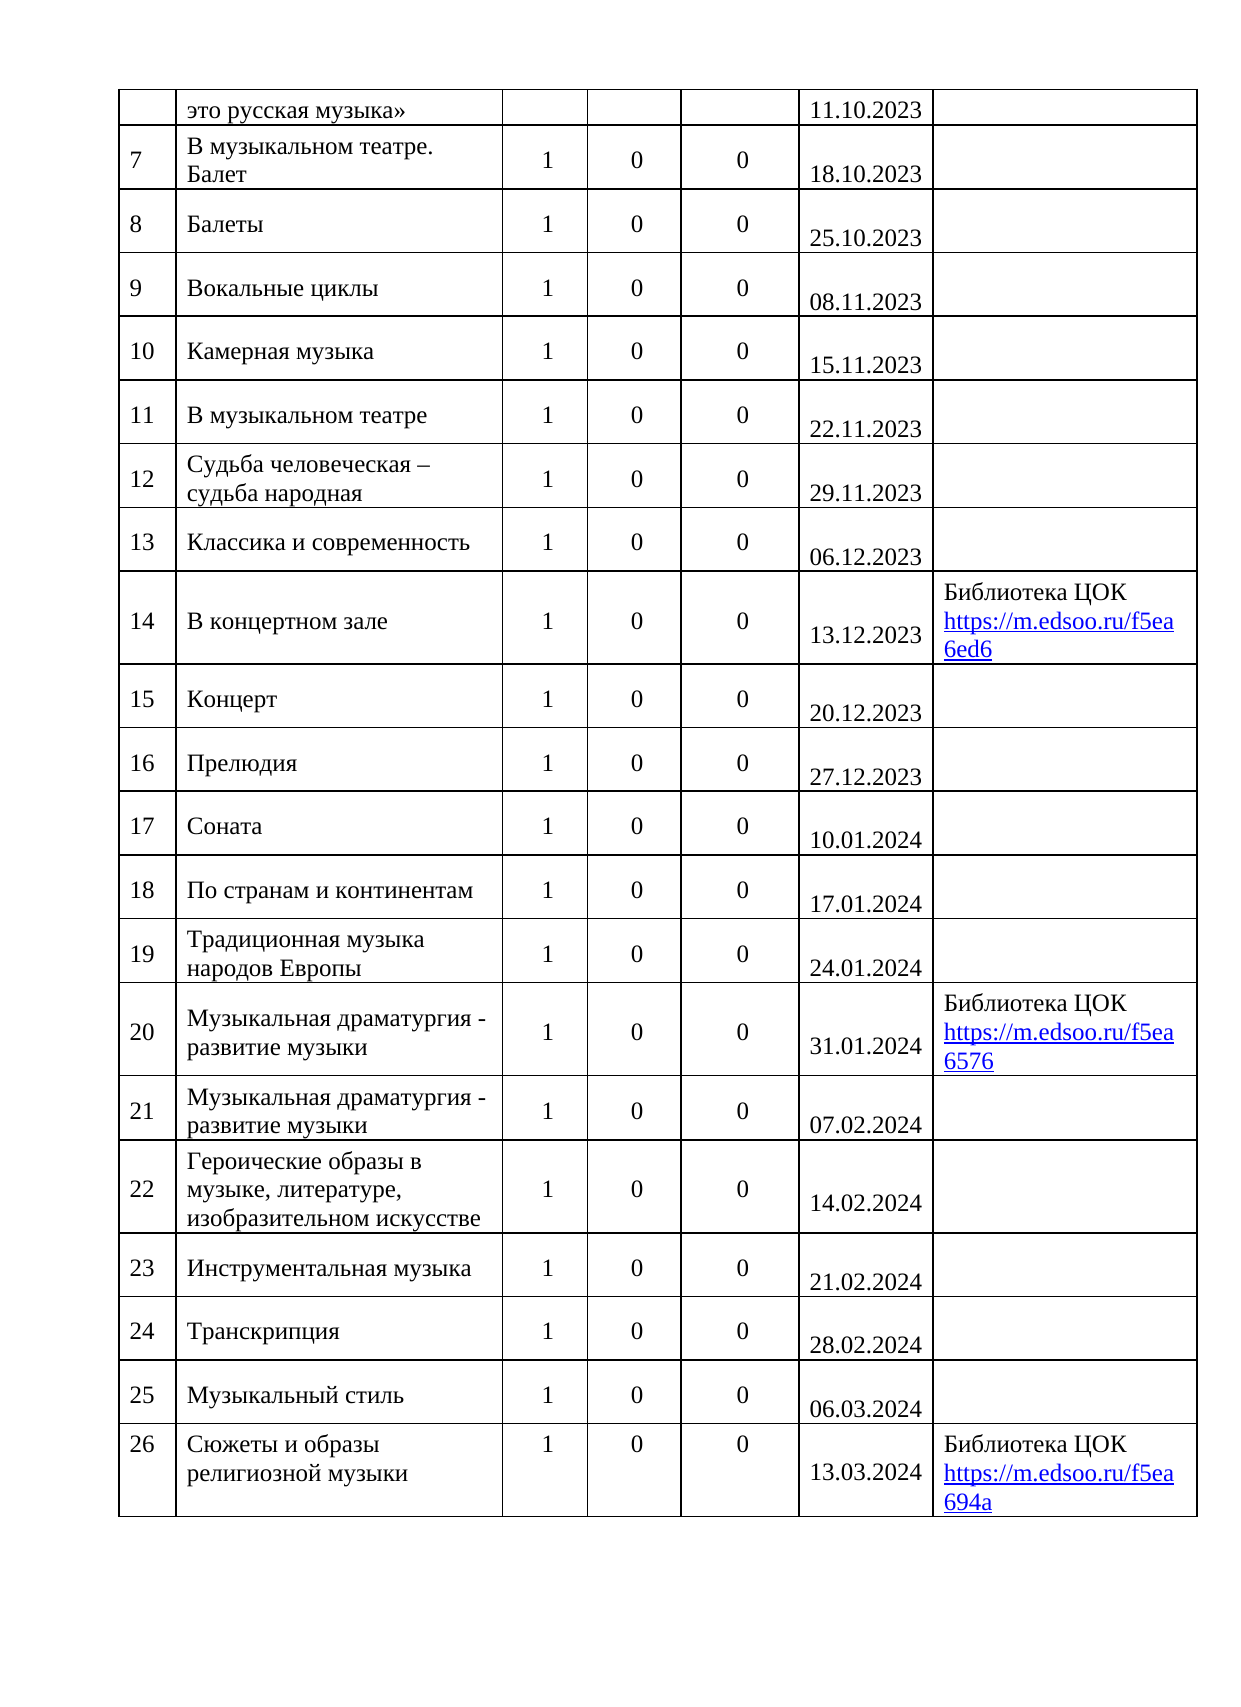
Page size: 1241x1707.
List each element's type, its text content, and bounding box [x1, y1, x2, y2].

table_cell 29.11.2023 [800, 444, 932, 507]
table_cell 24.01.2024 [800, 919, 932, 982]
table_cell [934, 919, 1196, 982]
table_cell 16 [120, 728, 175, 790]
table_cell 0 [682, 665, 798, 727]
table_cell Камерная музыка [177, 317, 502, 379]
table_cell 0 [588, 317, 680, 379]
table_cell Традиционная музыка народов Европы [177, 919, 502, 982]
table_cell 19 [120, 919, 175, 982]
table_cell 0 [588, 253, 680, 315]
table_cell [934, 856, 1196, 917]
table_cell 0 [588, 126, 680, 188]
table_cell 06.12.2023 [800, 508, 932, 570]
table_cell 18.10.2023 [800, 126, 932, 188]
table_cell В концертном зале [177, 572, 502, 663]
table_cell Библиотека ЦОК https://m.edsoo.ru/f5ea6576 [934, 983, 1196, 1075]
table_cell 18 [120, 856, 175, 917]
table_cell 24 [120, 1297, 175, 1359]
table_cell 25 [120, 1361, 175, 1423]
table_cell 0 [588, 381, 680, 442]
table_cell 1 [503, 1141, 587, 1232]
table_cell 0 [588, 856, 680, 917]
table_cell 07.02.2024 [800, 1076, 932, 1139]
table_cell 0 [682, 444, 798, 507]
table_cell Героические образы в музыке, литературе, изобразительном искусстве [177, 1141, 502, 1232]
table_cell 31.01.2024 [800, 983, 932, 1075]
table_cell [934, 1297, 1196, 1359]
table_cell 1 [503, 444, 587, 507]
table_cell 1 [503, 508, 587, 570]
table_cell 1 [503, 253, 587, 315]
table_cell 0 [682, 381, 798, 442]
table_cell 1 [503, 665, 587, 727]
table_cell 0 [588, 1361, 680, 1423]
table_cell 0 [588, 728, 680, 790]
table_cell Судьба человеческая – судьба народная [177, 444, 502, 507]
table_cell [934, 665, 1196, 727]
table_cell 17 [120, 792, 175, 854]
table_cell [934, 1141, 1196, 1232]
table_cell 8 [120, 190, 175, 252]
table_cell [934, 792, 1196, 854]
table_cell [934, 253, 1196, 315]
table_cell [934, 444, 1196, 507]
table_cell 0 [682, 792, 798, 854]
table_cell 10 [120, 317, 175, 379]
table_cell 0 [682, 728, 798, 790]
table_cell Прелюдия [177, 728, 502, 790]
table_cell 1 [503, 728, 587, 790]
table_cell 0 [588, 90, 680, 124]
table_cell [177, 1424, 502, 1516]
table_cell [934, 317, 1196, 379]
table_cell 0 [588, 1297, 680, 1359]
table_cell 0 [682, 1141, 798, 1232]
table_cell 0 [588, 190, 680, 252]
table_cell Соната [177, 792, 502, 854]
table_cell [934, 728, 1196, 790]
table_cell 0 [588, 508, 680, 570]
table_cell В музыкальном театре. Балет [177, 126, 502, 188]
table_cell [934, 190, 1196, 252]
table_cell 11.10.2023 [800, 90, 932, 124]
table_cell 1 [503, 126, 587, 188]
table_cell 0 [588, 444, 680, 507]
table_cell 1 [503, 1424, 587, 1516]
table_cell 21 [120, 1076, 175, 1139]
table_cell 25.10.2023 [800, 190, 932, 252]
table_cell 13 [120, 508, 175, 570]
table_cell 13.12.2023 [800, 572, 932, 663]
table_cell 08.11.2023 [800, 253, 932, 315]
table_cell 0 [682, 919, 798, 982]
table_cell В музыкальном театре [177, 381, 502, 442]
table_cell 15 [120, 665, 175, 727]
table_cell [177, 90, 502, 124]
table_cell Музыкальный стиль [177, 1361, 502, 1423]
table_cell 14.02.2024 [800, 1141, 932, 1232]
table_cell [934, 90, 1196, 124]
table_cell 1 [503, 190, 587, 252]
table_cell Концерт [177, 665, 502, 727]
table_cell [934, 1234, 1196, 1296]
table_cell 0 [588, 919, 680, 982]
table_cell 1 [503, 919, 587, 982]
table_cell 0 [588, 1076, 680, 1139]
table_cell 0 [682, 983, 798, 1075]
table_cell 0 [588, 983, 680, 1075]
table_cell Инструментальная музыка [177, 1234, 502, 1296]
table_cell 0 [682, 190, 798, 252]
table_cell 28.02.2024 [800, 1297, 932, 1359]
table_cell 17.01.2024 [800, 856, 932, 917]
table_cell Музыкальная драматургия - развитие музыки [177, 1076, 502, 1139]
table_cell 6 [120, 90, 175, 124]
table_cell 20.12.2023 [800, 665, 932, 727]
table_cell Вокальные циклы [177, 253, 502, 315]
table_cell 0 [588, 1424, 680, 1516]
table_cell 0 [588, 792, 680, 854]
table_cell Библиотека ЦОК https://m.edsoo.ru/f5ea6ed6 [934, 572, 1196, 663]
table_cell 12 [120, 444, 175, 507]
table_cell [934, 126, 1196, 188]
table_cell 22.11.2023 [800, 381, 932, 442]
table_cell 0 [682, 317, 798, 379]
table_cell 1 [503, 90, 587, 124]
table_cell 1 [503, 1297, 587, 1359]
table_cell 13.03.2024 [800, 1424, 932, 1516]
table_cell По странам и континентам [177, 856, 502, 917]
table_cell 0 [588, 1141, 680, 1232]
table_cell 0 [682, 508, 798, 570]
table_cell Классика и современность [177, 508, 502, 570]
table_cell 1 [503, 572, 587, 663]
table_cell 0 [682, 90, 798, 124]
table_cell 14 [120, 572, 175, 663]
table_cell 0 [682, 1234, 798, 1296]
table_cell 1 [503, 792, 587, 854]
table_cell Музыкальная драматургия - развитие музыки [177, 983, 502, 1075]
table_cell Транскрипция [177, 1297, 502, 1359]
table_cell Балеты [177, 190, 502, 252]
table_cell 0 [682, 856, 798, 917]
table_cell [934, 1424, 1196, 1516]
table_cell 9 [120, 253, 175, 315]
table_cell 7 [120, 126, 175, 188]
table_cell 1 [503, 983, 587, 1075]
table_cell 1 [503, 856, 587, 917]
table_cell 0 [682, 1361, 798, 1423]
table_cell 0 [588, 1234, 680, 1296]
table_cell 15.11.2023 [800, 317, 932, 379]
table_cell 1 [503, 1361, 587, 1423]
table_cell 06.03.2024 [800, 1361, 932, 1423]
table_cell 0 [588, 665, 680, 727]
table_cell 0 [682, 572, 798, 663]
table_cell 20 [120, 983, 175, 1075]
table_cell 0 [682, 1297, 798, 1359]
table_cell [934, 1076, 1196, 1139]
table_cell [934, 1361, 1196, 1423]
table_cell 22 [120, 1141, 175, 1232]
table_cell 23 [120, 1234, 175, 1296]
table_cell 26 [120, 1424, 175, 1516]
table_cell 1 [503, 317, 587, 379]
table_cell 11 [120, 381, 175, 442]
table_cell 27.12.2023 [800, 728, 932, 790]
table_cell 1 [503, 1234, 587, 1296]
table_cell 0 [682, 126, 798, 188]
table_cell 1 [503, 381, 587, 442]
table_cell 0 [588, 572, 680, 663]
table_cell 0 [682, 253, 798, 315]
table_cell 0 [682, 1076, 798, 1139]
table_cell [934, 381, 1196, 442]
table_cell [934, 508, 1196, 570]
table_cell 0 [682, 1424, 798, 1516]
table_cell 1 [503, 1076, 587, 1139]
table_cell 21.02.2024 [800, 1234, 932, 1296]
table_cell 10.01.2024 [800, 792, 932, 854]
